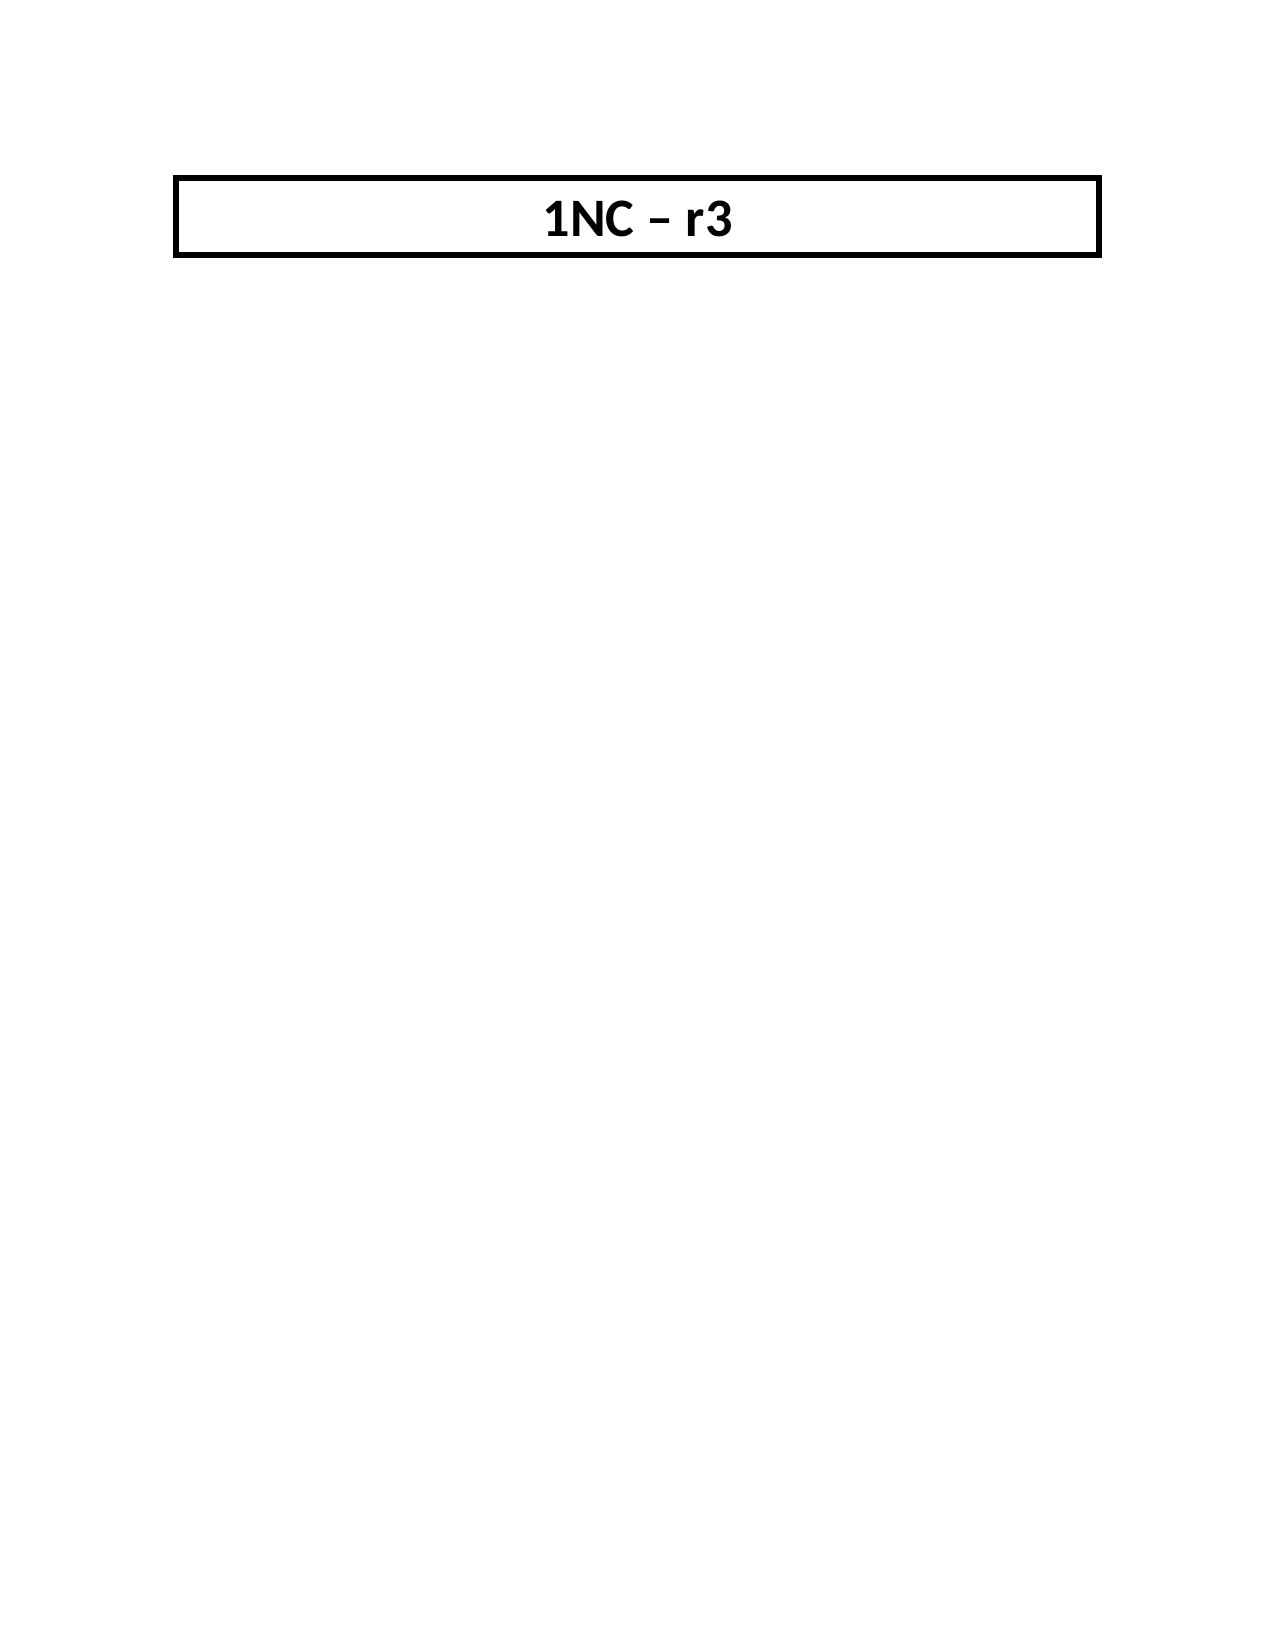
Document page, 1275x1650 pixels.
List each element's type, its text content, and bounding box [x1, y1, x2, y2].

subtitle 1NC – r3 [179, 181, 1096, 252]
